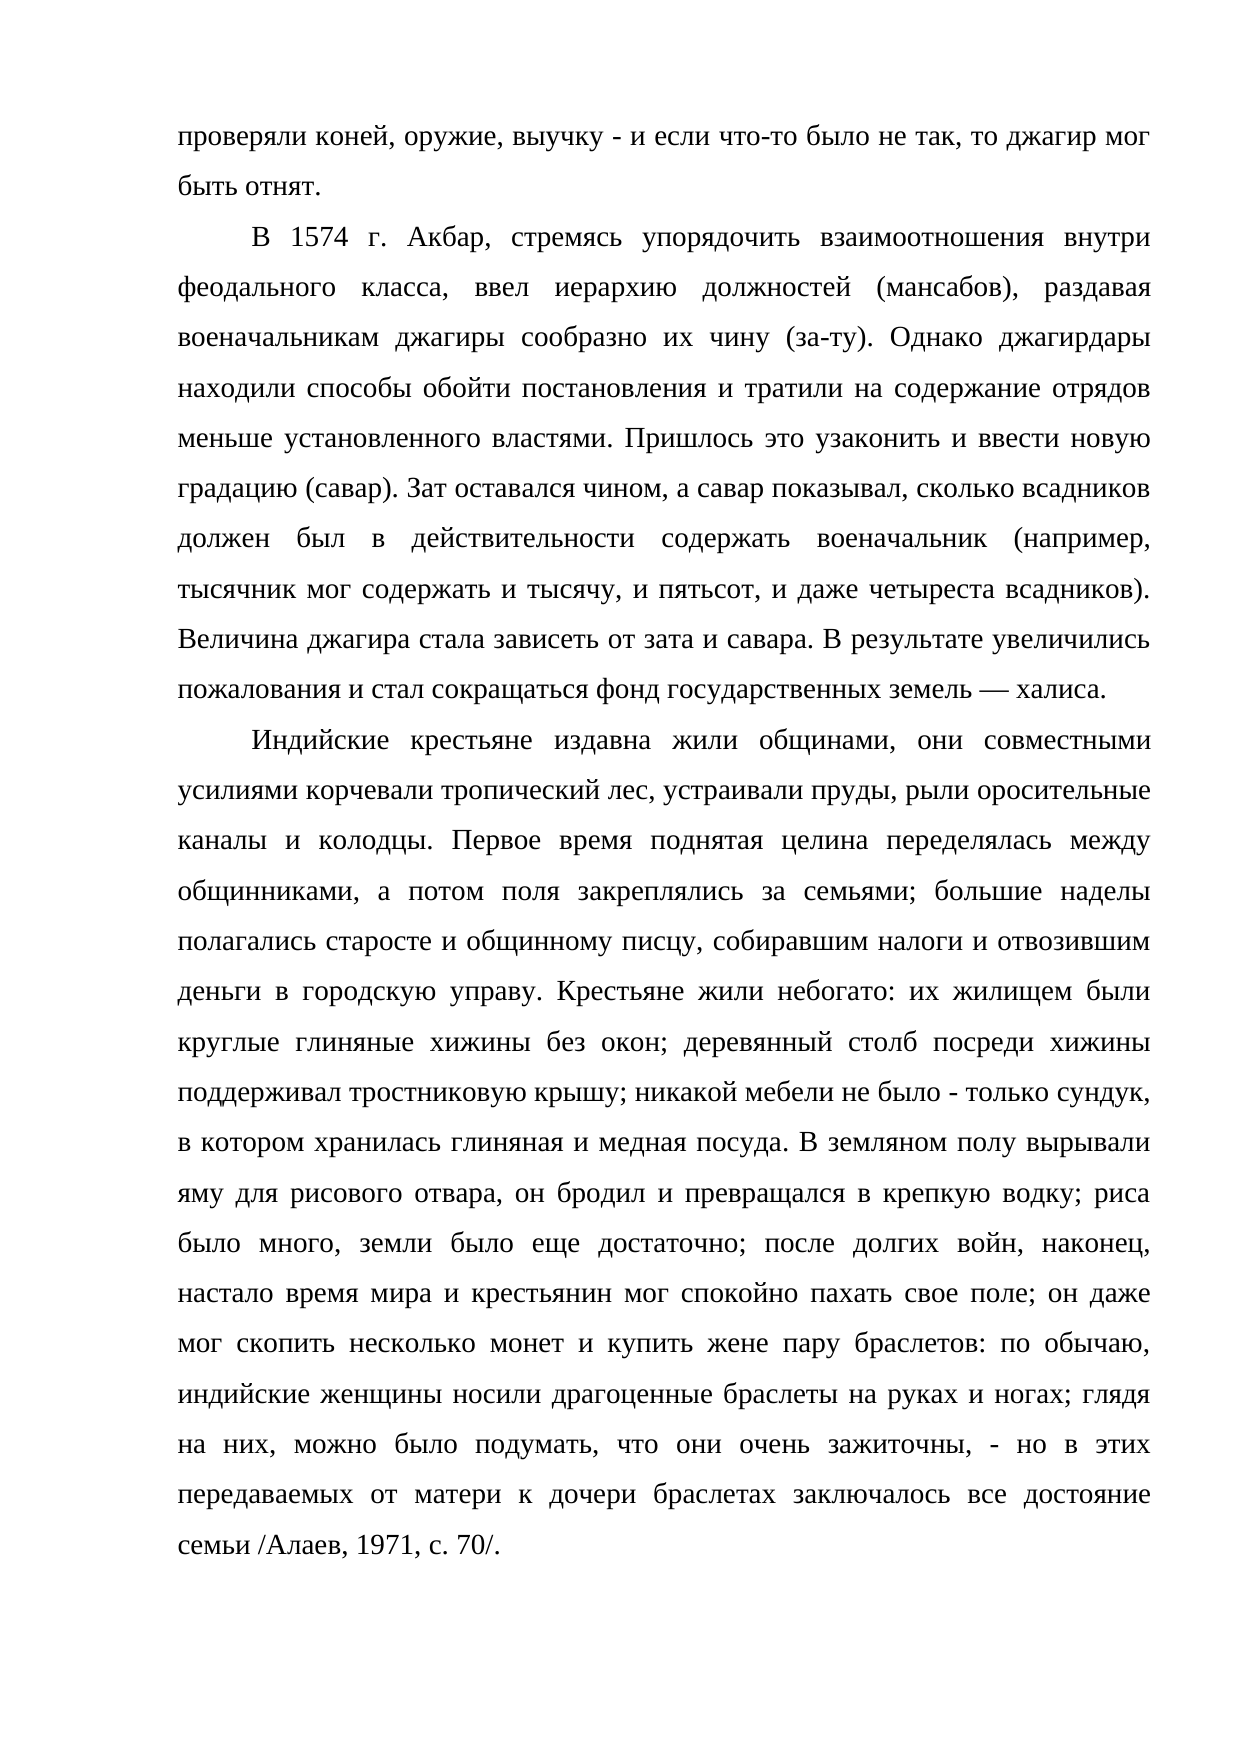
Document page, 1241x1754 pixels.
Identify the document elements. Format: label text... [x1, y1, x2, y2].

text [177, 118, 1152, 202]
text В . Акбар, стремясь упорядочить взаимоотношения внутри феодального класса, ввел иерархию должностей (мансабов), раздавая военачальникам джагиры сообразно их чину (за-ту). Однако джагирдары находили способы обойти постановления и тратили на содержание отрядов меньше установленного властями. Пришлось это узаконить и ввести новую градацию (савар). Зат оставался чином, а савар показывал, сколько всадников должен был в действительности содержать военачальник (например, тысячник мог содержать и тысячу, и пятьсот, и даже четыреста всадников). Величина джагира стала зависеть от зата и савара. В результате увеличились пожалования и стал сокращаться фонд государственных земель — халиса. [177, 219, 1152, 705]
text Индийские крестьяне издавна жили общинами, они совместными усилиями корчевали тропический лес, устраивали пруды, рыли оросительные каналы и колодцы. Первое время поднятая целина переделялась между общинниками, а потом поля закреплялись за семьями; большие наделы полагались старосте и общинному писцу, собиравшим налоги и отвозившим деньги в городскую управу. Крестьяне жили небогато: их жилищем были круглые глиняные хижины без окон; деревянный столб посреди хижины поддерживал тростниковую крышу; никакой мебели не было - только сундук, в котором хранилась глиняная и медная посуда. В земляном полу вырывали яму для рисового отвара, он бродил и превращался в крепкую водку; риса было много, земли было еще достаточно; после долгих войн, наконец, настало время мира и крестьянин мог спокойно пахать свое поле; он даже мог скопить несколько монет и купить жене пару браслетов: по обычаю, индийские женщины носили драгоценные браслеты на руках и ногах; глядя на них, можно было подумать, что они очень зажиточны, - но в этих передаваемых от матери к дочери браслетах заключалось все достояние семьи /Алаев, 1971, с. 70/. [177, 722, 1152, 1560]
